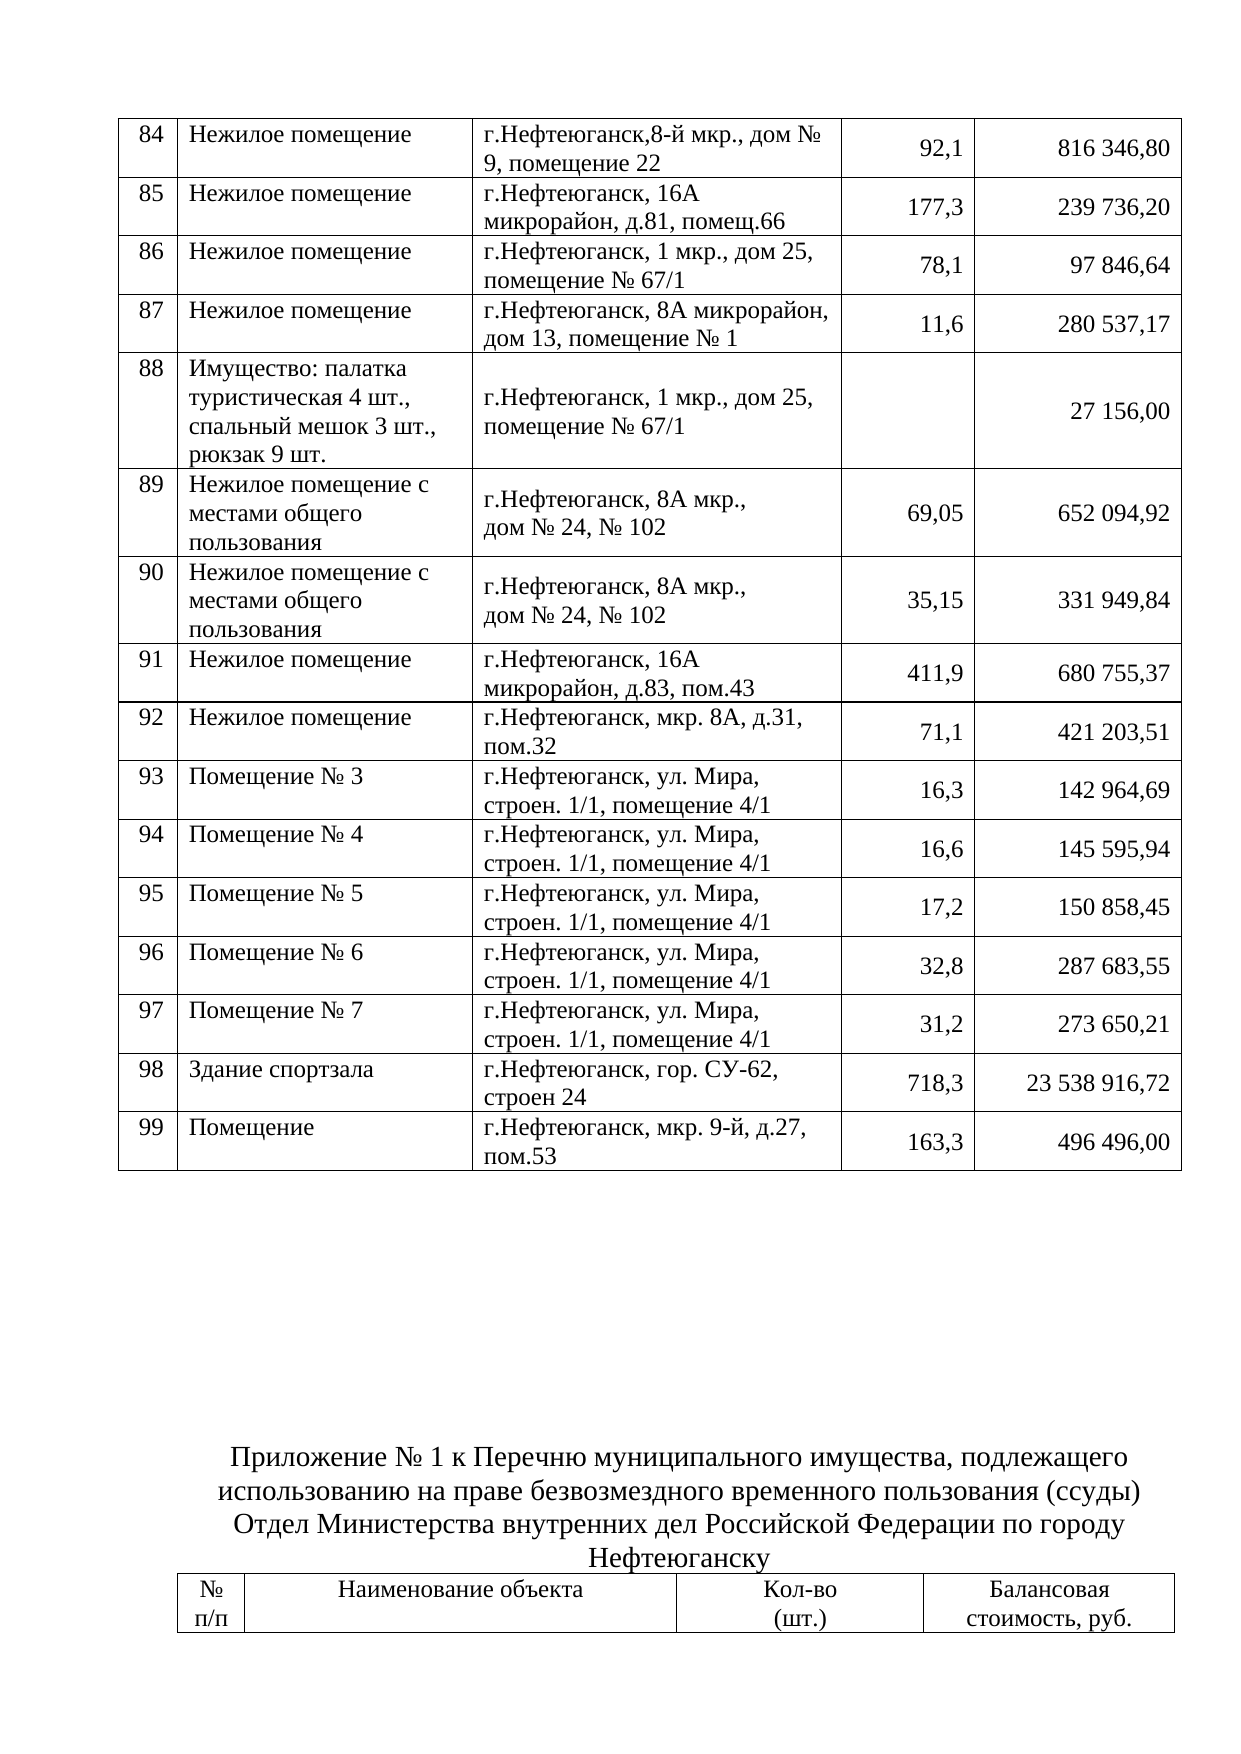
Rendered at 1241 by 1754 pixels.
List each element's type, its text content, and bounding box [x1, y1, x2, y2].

table_cell [119, 353, 177, 468]
table_cell 680 755,37 [975, 644, 1181, 701]
table_cell 32,8 [842, 937, 974, 994]
table_cell Помещение № 6 [178, 937, 472, 994]
table_cell 280 537,17 [975, 295, 1181, 352]
table_cell 145 595,94 [975, 820, 1181, 877]
table_cell г.Нефтеюганск, 1 мкр., дом 25, помещение № 67/1 [473, 353, 841, 468]
table_header № п/п [178, 1574, 244, 1632]
table_cell 92,1 [842, 119, 974, 177]
table_cell Нежилое помещение с местами общего пользования [178, 469, 472, 556]
table_cell г.Нефтеюганск, ул. Мира, строен. 1/1, помещение 4/1 [473, 937, 841, 994]
table_cell г.Нефтеюганск, 8А микрорайон, дом 13, помещение № 1 [473, 295, 841, 352]
table_cell Помещение № 3 [178, 761, 472, 818]
table_cell Нежилое помещение [178, 295, 472, 352]
table_cell Имущество: палатка туристическая 4 шт., спальный мешок 3 шт., рюкзак 9 шт. [178, 353, 472, 468]
table_cell [119, 644, 177, 701]
table_cell г.Нефтеюганск,8-й мкр., дом № 9, помещение 22 [473, 119, 841, 177]
table_cell 142 964,69 [975, 761, 1181, 818]
text Отдел Министерства внутренних дел Российской Федерации по городу Нефтеюганску [177, 1506, 1181, 1573]
table_cell 287 683,55 [975, 937, 1181, 994]
table_cell 331 949,84 [975, 557, 1181, 643]
table_cell 816 346,80 [975, 119, 1181, 177]
table_cell [119, 178, 177, 235]
table_header Кол-во (шт.) [677, 1574, 923, 1632]
table_cell [119, 236, 177, 294]
table_cell г.Нефтеюганск, мкр. 8А, д.31, пом.32 [473, 703, 841, 760]
table_cell Помещение № 4 [178, 820, 472, 877]
table_cell [119, 878, 177, 936]
table_cell [119, 1112, 177, 1170]
table_cell 17,2 [842, 878, 974, 936]
table_cell [119, 295, 177, 352]
table_cell г.Нефтеюганск, 16А микрорайон, д.81, помещ.66 [473, 178, 841, 235]
table_cell [119, 1054, 177, 1111]
table_cell Нежилое помещение [178, 119, 472, 177]
table_cell г.Нефтеюганск, 16А микрорайон, д.83, пом.43 [473, 644, 841, 701]
table_cell 31,2 [842, 995, 974, 1053]
table_cell Нежилое помещение с местами общего пользования [178, 557, 472, 643]
table_cell 23 538 916,72 [975, 1054, 1181, 1111]
table_cell 177,3 [842, 178, 974, 235]
table_cell [119, 469, 177, 556]
table_cell [119, 820, 177, 877]
table_cell Нежилое помещение [178, 644, 472, 701]
table_cell 71,1 [842, 703, 974, 760]
table_cell [119, 937, 177, 994]
table_cell [842, 353, 974, 468]
table_cell 11,6 [842, 295, 974, 352]
table_cell Нежилое помещение [178, 178, 472, 235]
table_cell 150 858,45 [975, 878, 1181, 936]
table_cell г.Нефтеюганск, 8А мкр., дом № 24, № 102 [473, 469, 841, 556]
table_cell г.Нефтеюганск, гор. СУ-62, строен 24 [473, 1054, 841, 1111]
table_cell 652 094,92 [975, 469, 1181, 556]
table_cell 273 650,21 [975, 995, 1181, 1053]
table_cell Нежилое помещение [178, 703, 472, 760]
table_cell 496 496,00 [975, 1112, 1181, 1170]
table_cell Помещение № 7 [178, 995, 472, 1053]
table_cell 35,15 [842, 557, 974, 643]
table_cell [119, 119, 177, 177]
table_cell Нежилое помещение [178, 236, 472, 294]
table_cell г.Нефтеюганск, ул. Мира, строен. 1/1, помещение 4/1 [473, 820, 841, 877]
table_cell 239 736,20 [975, 178, 1181, 235]
table_cell 78,1 [842, 236, 974, 294]
table_cell 16,6 [842, 820, 974, 877]
text использованию на праве безвозмездного временного пользования (ссуды) [177, 1473, 1181, 1506]
table_cell Здание спортзала [178, 1054, 472, 1111]
table_cell Помещение [178, 1112, 472, 1170]
table_cell г.Нефтеюганск, мкр. 9-й, д.27, пом.53 [473, 1112, 841, 1170]
table_cell г.Нефтеюганск, ул. Мира, строен. 1/1, помещение 4/1 [473, 761, 841, 818]
table_cell 69,05 [842, 469, 974, 556]
table_cell Помещение № 5 [178, 878, 472, 936]
table_cell [119, 761, 177, 818]
table_cell 16,3 [842, 761, 974, 818]
table_header Наименование объекта [245, 1574, 676, 1632]
table_cell г.Нефтеюганск, ул. Мира, строен. 1/1, помещение 4/1 [473, 995, 841, 1053]
table_cell г.Нефтеюганск, 8А мкр., дом № 24, № 102 [473, 557, 841, 643]
table_cell 97 846,64 [975, 236, 1181, 294]
table_header Балансовая стоимость, руб. [924, 1574, 1174, 1632]
table_cell [119, 995, 177, 1053]
table_cell 411,9 [842, 644, 974, 701]
table_cell 163,3 [842, 1112, 974, 1170]
table_cell 421 203,51 [975, 703, 1181, 760]
table_cell г.Нефтеюганск, ул. Мира, строен. 1/1, помещение 4/1 [473, 878, 841, 936]
table_cell [119, 703, 177, 760]
table_cell г.Нефтеюганск, 1 мкр., дом 25, помещение № 67/1 [473, 236, 841, 294]
table_cell 718,3 [842, 1054, 974, 1111]
text Приложение № 1 к Перечню муниципального имущества, подлежащего [177, 1439, 1181, 1473]
table_cell 27 156,00 [975, 353, 1181, 468]
table_cell [119, 557, 177, 643]
